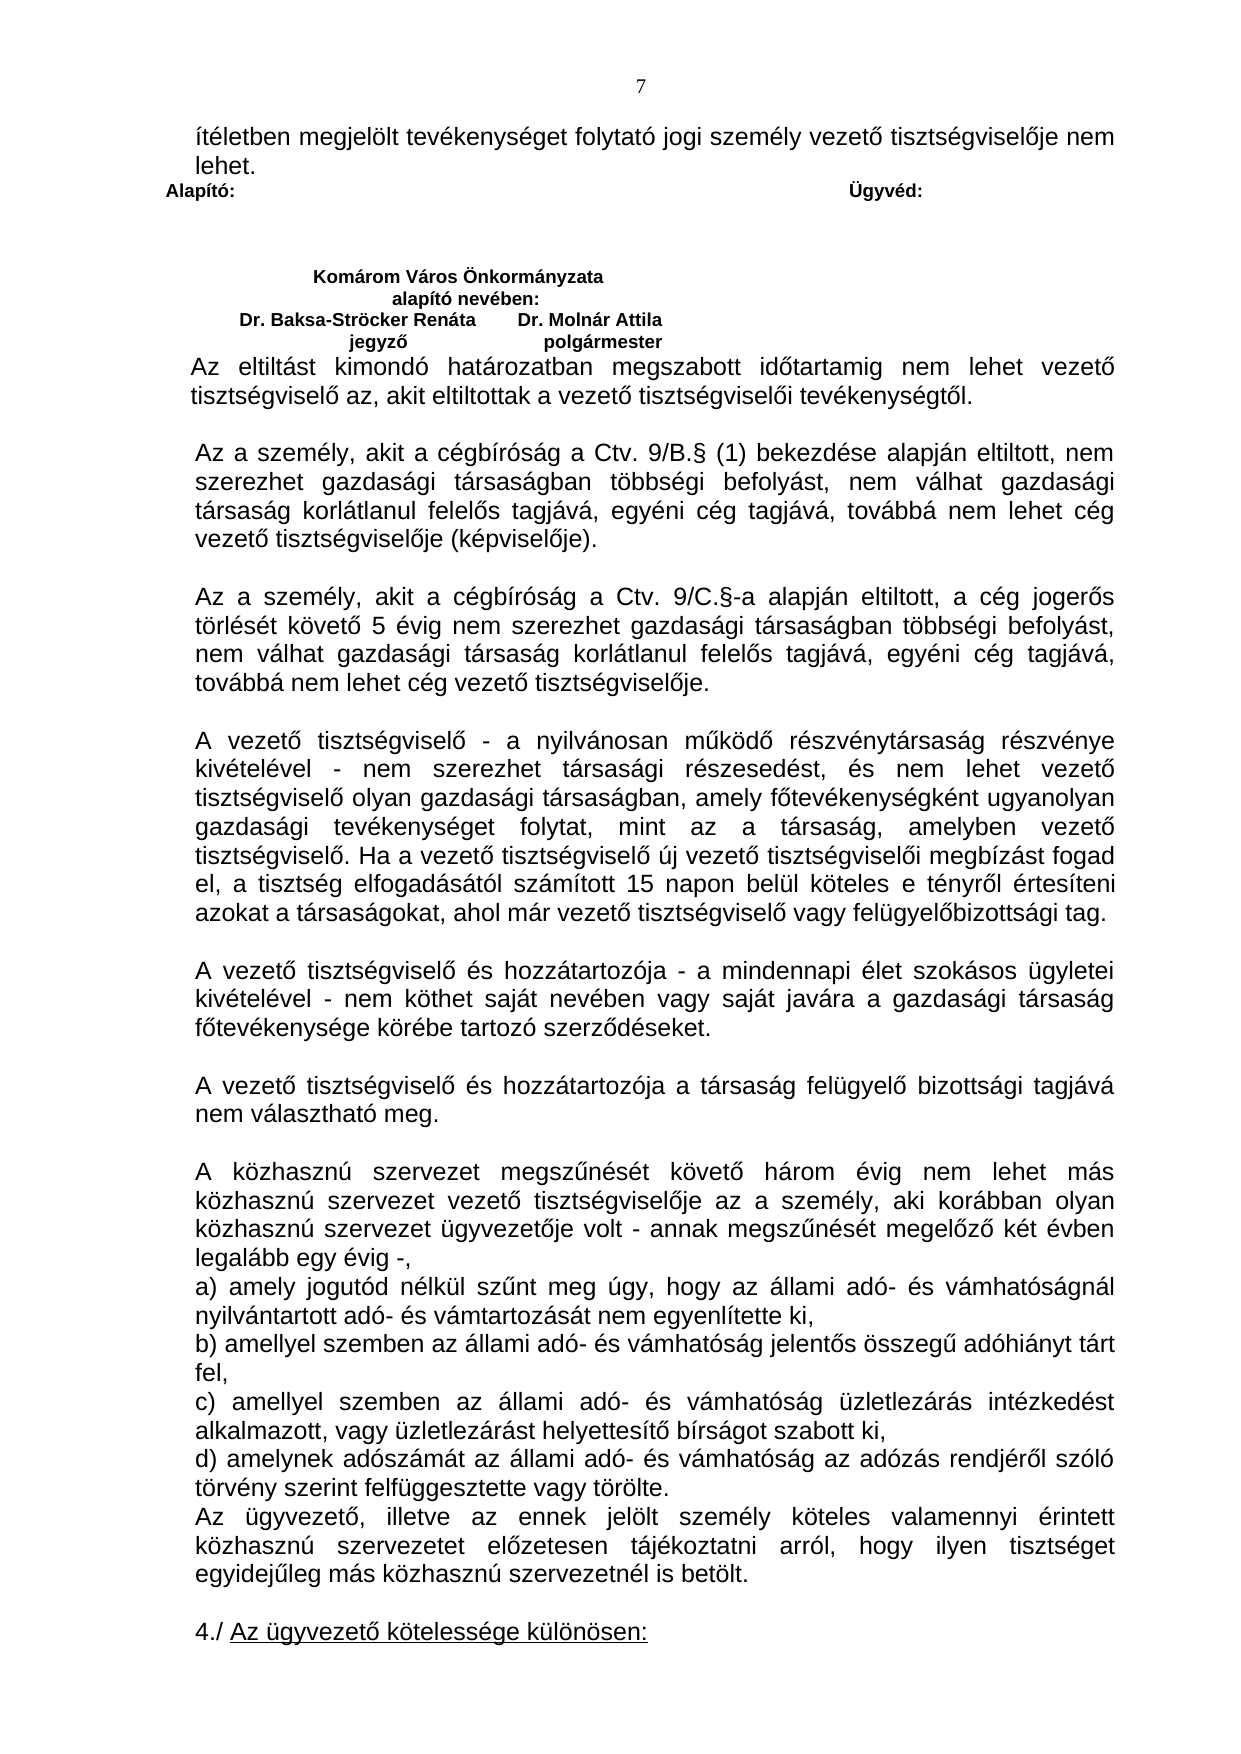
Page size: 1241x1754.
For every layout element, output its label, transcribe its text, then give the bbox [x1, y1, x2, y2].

text A vezető tisztségviselő és hozzátartozója - a mindennapi élet szokásos ügyletei kivételével - nem köthet saját nevében vagy saját javára a gazdasági társaság főtevékenysége körébe tartozó szerződéseket. [165, 956, 1116, 1042]
text Az a személy, akit a cégbíróság a Ctv. 9/B.§ (1) bekezdése alapján eltiltott, nem szerezhet gazdasági társaságban többségi befolyást, nem válhat gazdasági társaság korlátlanul felelős tagjává, egyéni cég tagjává, továbbá nem lehet cég vezető tisztségviselője (képviselője). [165, 438, 1116, 553]
text a) amely jogutód nélkül szűnt meg úgy, hogy az állami adó- és vámhatóságnál nyilvántartott adó- és vámtartozását nem egyenlítette ki, [165, 1272, 1116, 1329]
text A vezető tisztségviselő - a nyilvánosan működő részvénytársaság részvénye kivételével - nem szerezhet társasági részesedést, és nem lehet vezető tisztségviselő olyan gazdasági társaságban, amely főtevékenységként ugyanolyan gazdasági tevékenységet folytat, mint az a társaság, amelyben vezető tisztségviselő. Ha a vezető tisztségviselő új vezető tisztségviselői megbízást fogad el, a tisztség elfogadásától számított 15 napon belül köteles e tényről értesíteni azokat a társaságokat, ahol már vezető tisztségviselő vagy felügyelőbizottsági tag. [165, 726, 1116, 927]
text Komárom Város Önkormányzata [165, 266, 1116, 287]
text Az ügyvezető, illetve az ennek jelölt személy köteles valamennyi érintett közhasznú szervezetet előzetesen tájékoztatni arról, hogy ilyen tisztséget egyidejűleg más közhasznú szervezetnél is betölt. [165, 1502, 1116, 1588]
text Dr. Baksa-Ströcker Renáta Dr. Molnár Attila [165, 309, 1116, 330]
text 4./ Az ügyvezető kötelessége különösen: [165, 1617, 1116, 1646]
text Az eltiltást kimondó határozatban megszabott időtartamig nem lehet vezető tisztségviselő az, akit eltiltottak a vezető tisztségviselői tevékenységtől. [190, 352, 1116, 409]
text c) amellyel szemben az állami adó- és vámhatóság üzletlezárás intézkedést alkalmazott, vagy üzletlezárást helyettesítő bírságot szabott ki, [165, 1387, 1116, 1444]
text alapító nevében: [165, 287, 1116, 309]
text A vezető tisztségviselő és hozzátartozója a társaság felügyelő bizottsági tagjává nem választható meg. [165, 1071, 1116, 1128]
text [165, 122, 1116, 179]
text jegyző polgármester [165, 330, 1116, 352]
text Az a személy, akit a cégbíróság a Ctv. 9/C.§-a alapján eltiltott, a cég jogerős törlését követő 5 évig nem szerezhet gazdasági társaságban többségi befolyást, nem válhat gazdasági társaság korlátlanul felelős tagjává, egyéni cég tagjává, továbbá nem lehet cég vezető tisztségviselője. [165, 582, 1116, 697]
text A közhasznú szervezet megszűnését követő három évig nem lehet más közhasznú szervezet vezető tisztségviselője az a személy, aki korábban olyan közhasznú szervezet ügyvezetője volt - annak megszűnését megelőző két évben legalább egy évig -, [165, 1157, 1116, 1272]
text Alapító: Ügyvéd: [165, 179, 1116, 201]
text d) amelynek adószámát az állami adó- és vámhatóság az adózás rendjéről szóló törvény szerint felfüggesztette vagy törölte. [165, 1444, 1116, 1502]
text b) amellyel szemben az állami adó- és vámhatóság jelentős összegű adóhiányt tárt fel, [165, 1329, 1116, 1387]
